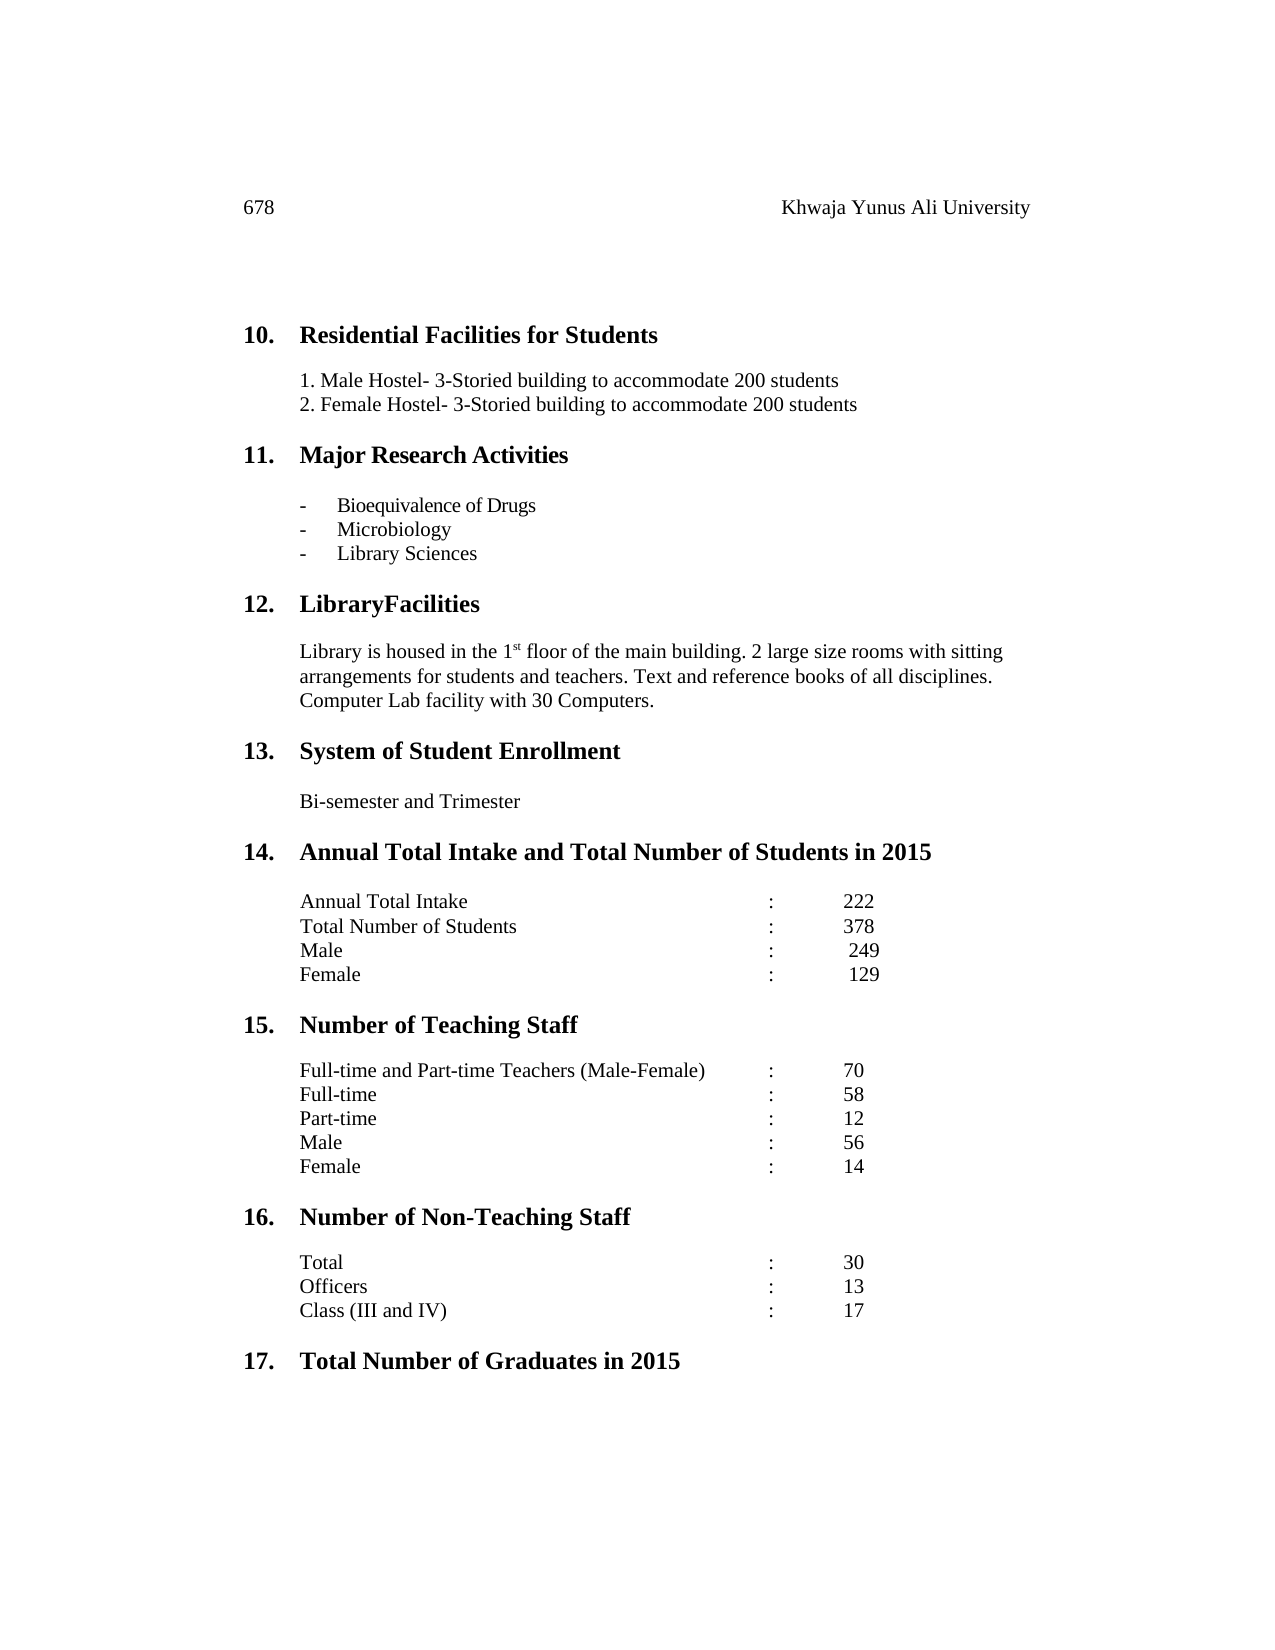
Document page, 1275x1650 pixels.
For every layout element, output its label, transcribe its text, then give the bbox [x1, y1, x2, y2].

text 10. Residential Facilities for Students [243, 320, 1032, 349]
text 12. LibraryFacilities [243, 589, 1032, 618]
text Male : 249 [300, 938, 1032, 962]
text Annual Total Intake : 222 [300, 889, 1032, 913]
text Full-time : 58 [299, 1082, 1032, 1106]
list Microbiology [299, 517, 1032, 541]
text 15. Number of Teaching Staff [243, 1010, 1032, 1038]
text Total : 30 [299, 1250, 1032, 1274]
text Part-time : 12 [299, 1106, 1032, 1130]
text Full-time and Part-time Teachers (Male-Female) : 70 [299, 1058, 1032, 1082]
text Female : 129 [299, 962, 1032, 986]
text 16. Number of Non-Teaching Staff [243, 1202, 1032, 1231]
text Male : 56 [299, 1130, 1032, 1154]
text Bi-semester and Trimester [243, 788, 1032, 813]
text Officers : 13 [299, 1274, 1032, 1298]
list Bioequivalence of Drugs [299, 493, 1032, 517]
text 11. Major Research Activities [243, 440, 1032, 469]
text Class (III and IV) : 17 [299, 1298, 1032, 1322]
text 17. Total Number of Graduates in 2015 [243, 1346, 1032, 1375]
text 2. Female Hostel- 3-Storied building to accommodate 200 students [243, 392, 1032, 416]
text Total Number of Students : 378 [300, 913, 1032, 938]
text Library is housed in the 1st floor of the main building. 2 large size rooms with sitting arrangements for students and teachers. Text and reference books of all disciplines. Computer Lab facility with 30 Computers. [299, 639, 1032, 712]
list Library Sciences [299, 541, 1032, 565]
text 1. Male Hostel- 3-Storied building to accommodate 200 students [243, 368, 1032, 392]
text Female : 14 [299, 1154, 1032, 1178]
text 14. Annual Total Intake and Total Number of Students in 2015 [243, 837, 1032, 865]
text 13. System of Student Enrollment [243, 736, 1032, 764]
